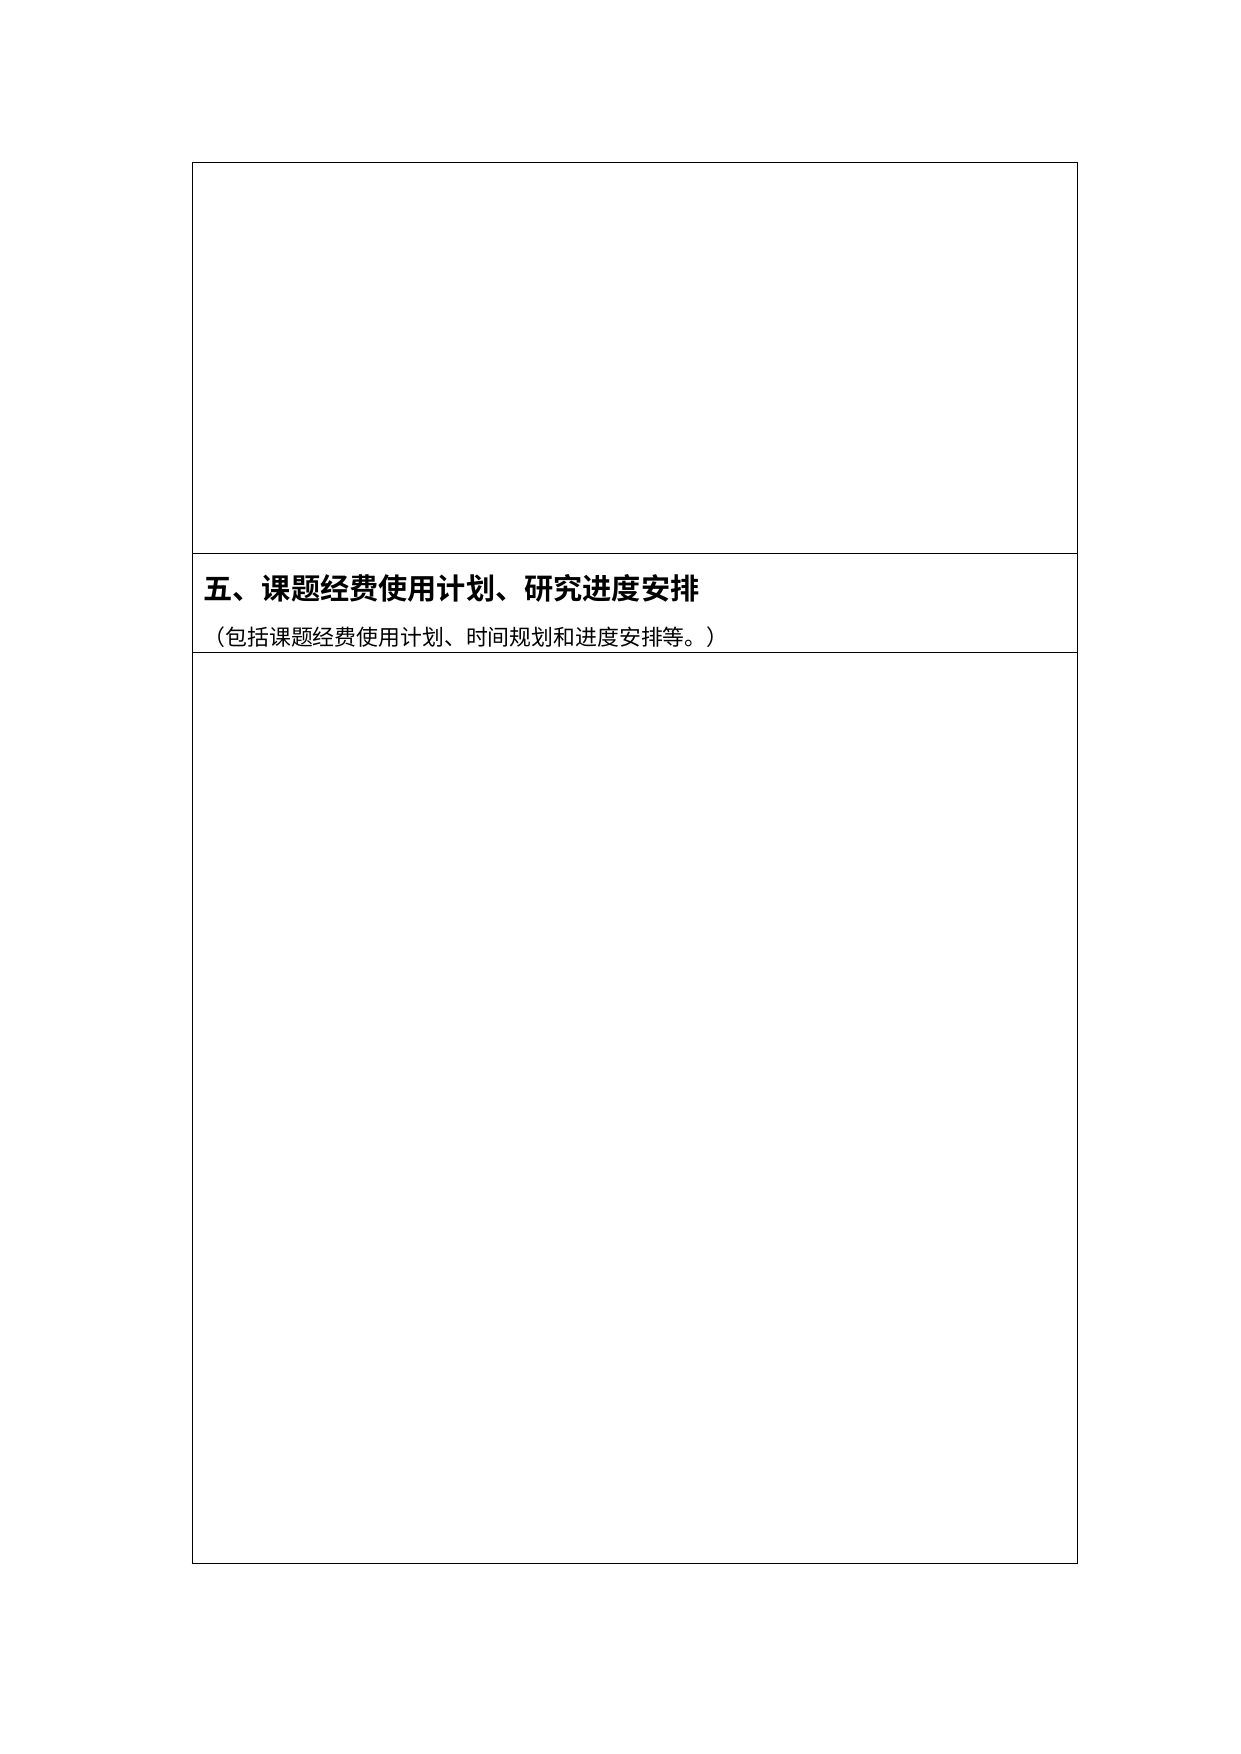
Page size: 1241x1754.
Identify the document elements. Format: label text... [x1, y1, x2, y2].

table_cell 五、课题经费使用计划、研究进度安排 （包括课题经费使用计划、时间规划和进度安排等。） [193, 554, 1077, 652]
table_cell [193, 653, 1077, 1563]
table_cell [193, 163, 1077, 553]
